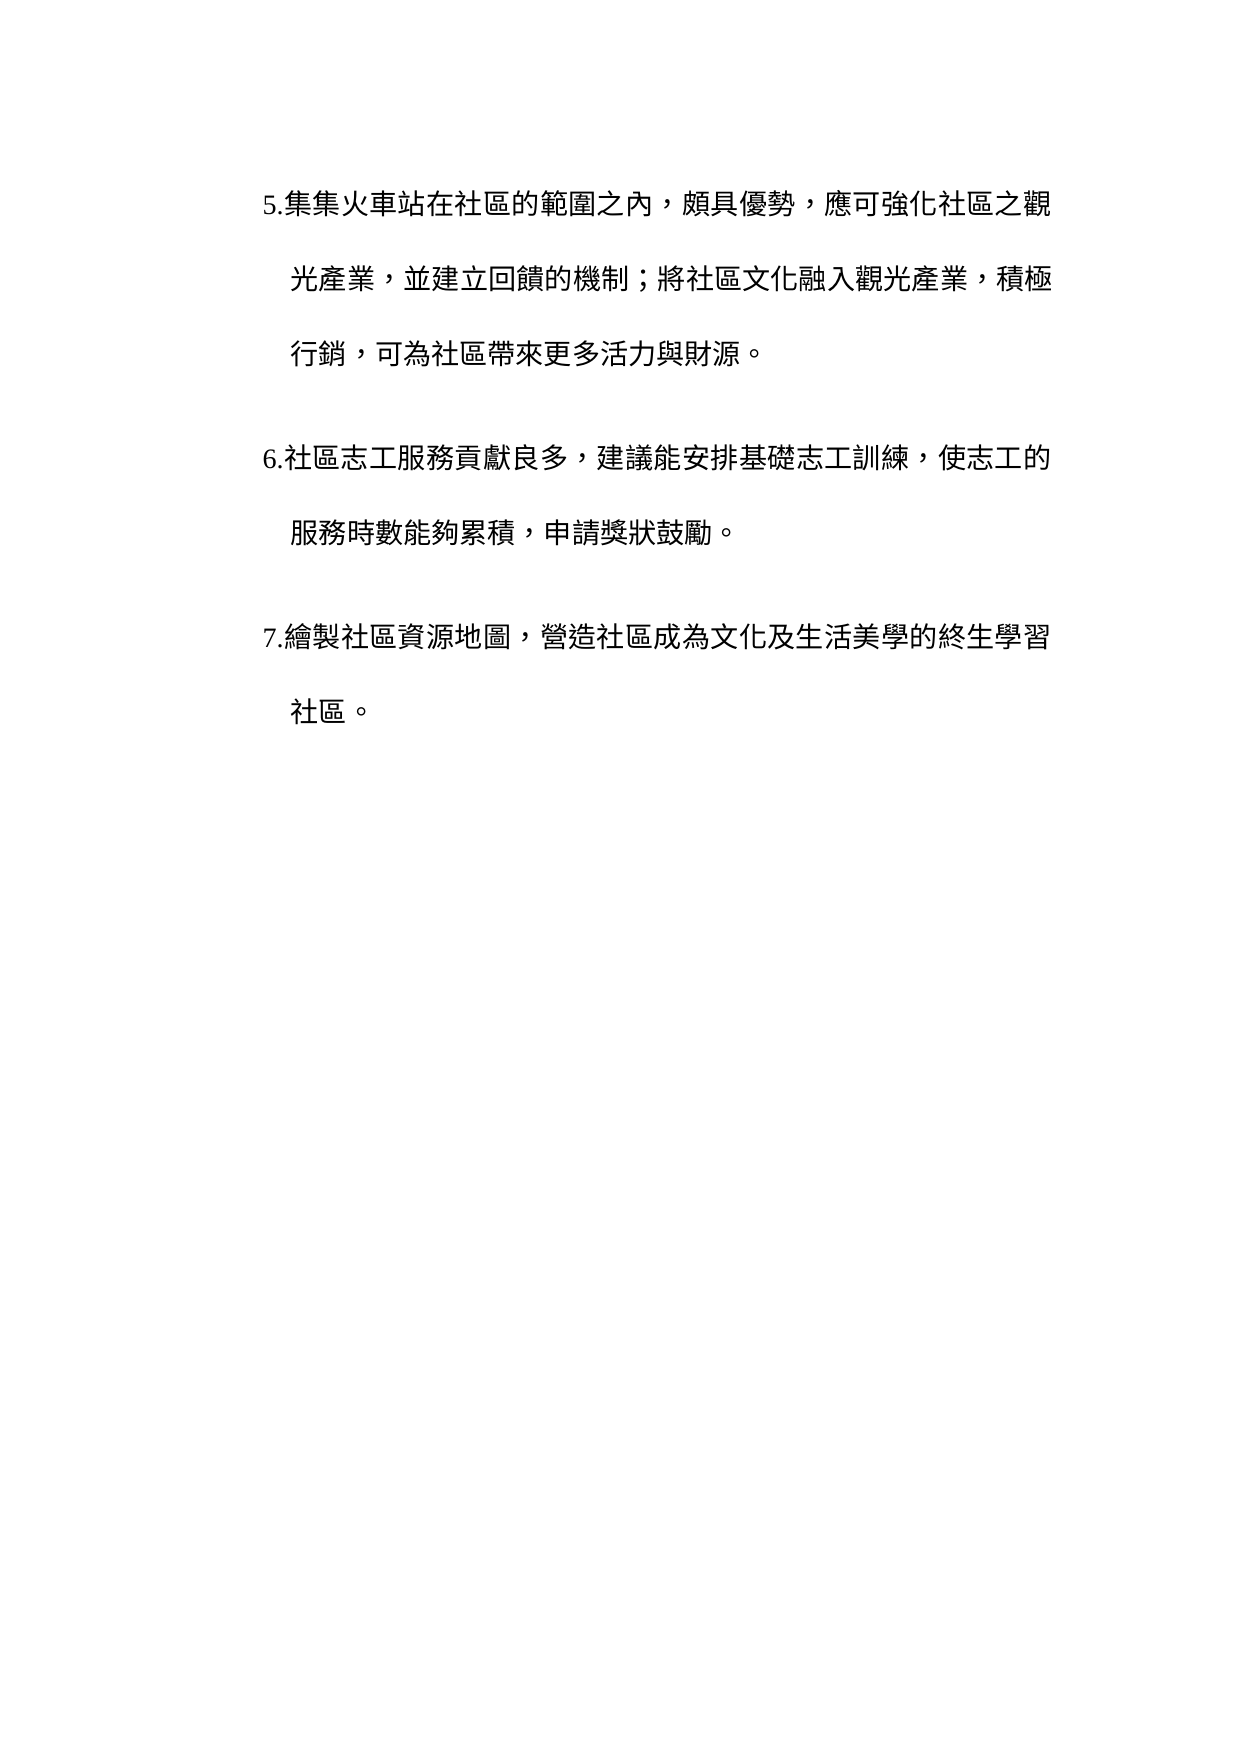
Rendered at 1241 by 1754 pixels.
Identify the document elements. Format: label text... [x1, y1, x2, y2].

text 6.社區志工服務貢獻良多，建議能安排基礎志工訓練，使志工的服務時數能夠累積，申請獎狀鼓勵。 [262, 419, 1053, 569]
text 5.集集火車站在社區的範圍之內，頗具優勢，應可強化社區之觀光產業，並建立回饋的機制；將社區文化融入觀光產業，積極行銷，可為社區帶來更多活力與財源。 [262, 164, 1053, 389]
text 7.繪製社區資源地圖，營造社區成為文化及生活美學的終生學習社區。 [262, 598, 1053, 748]
